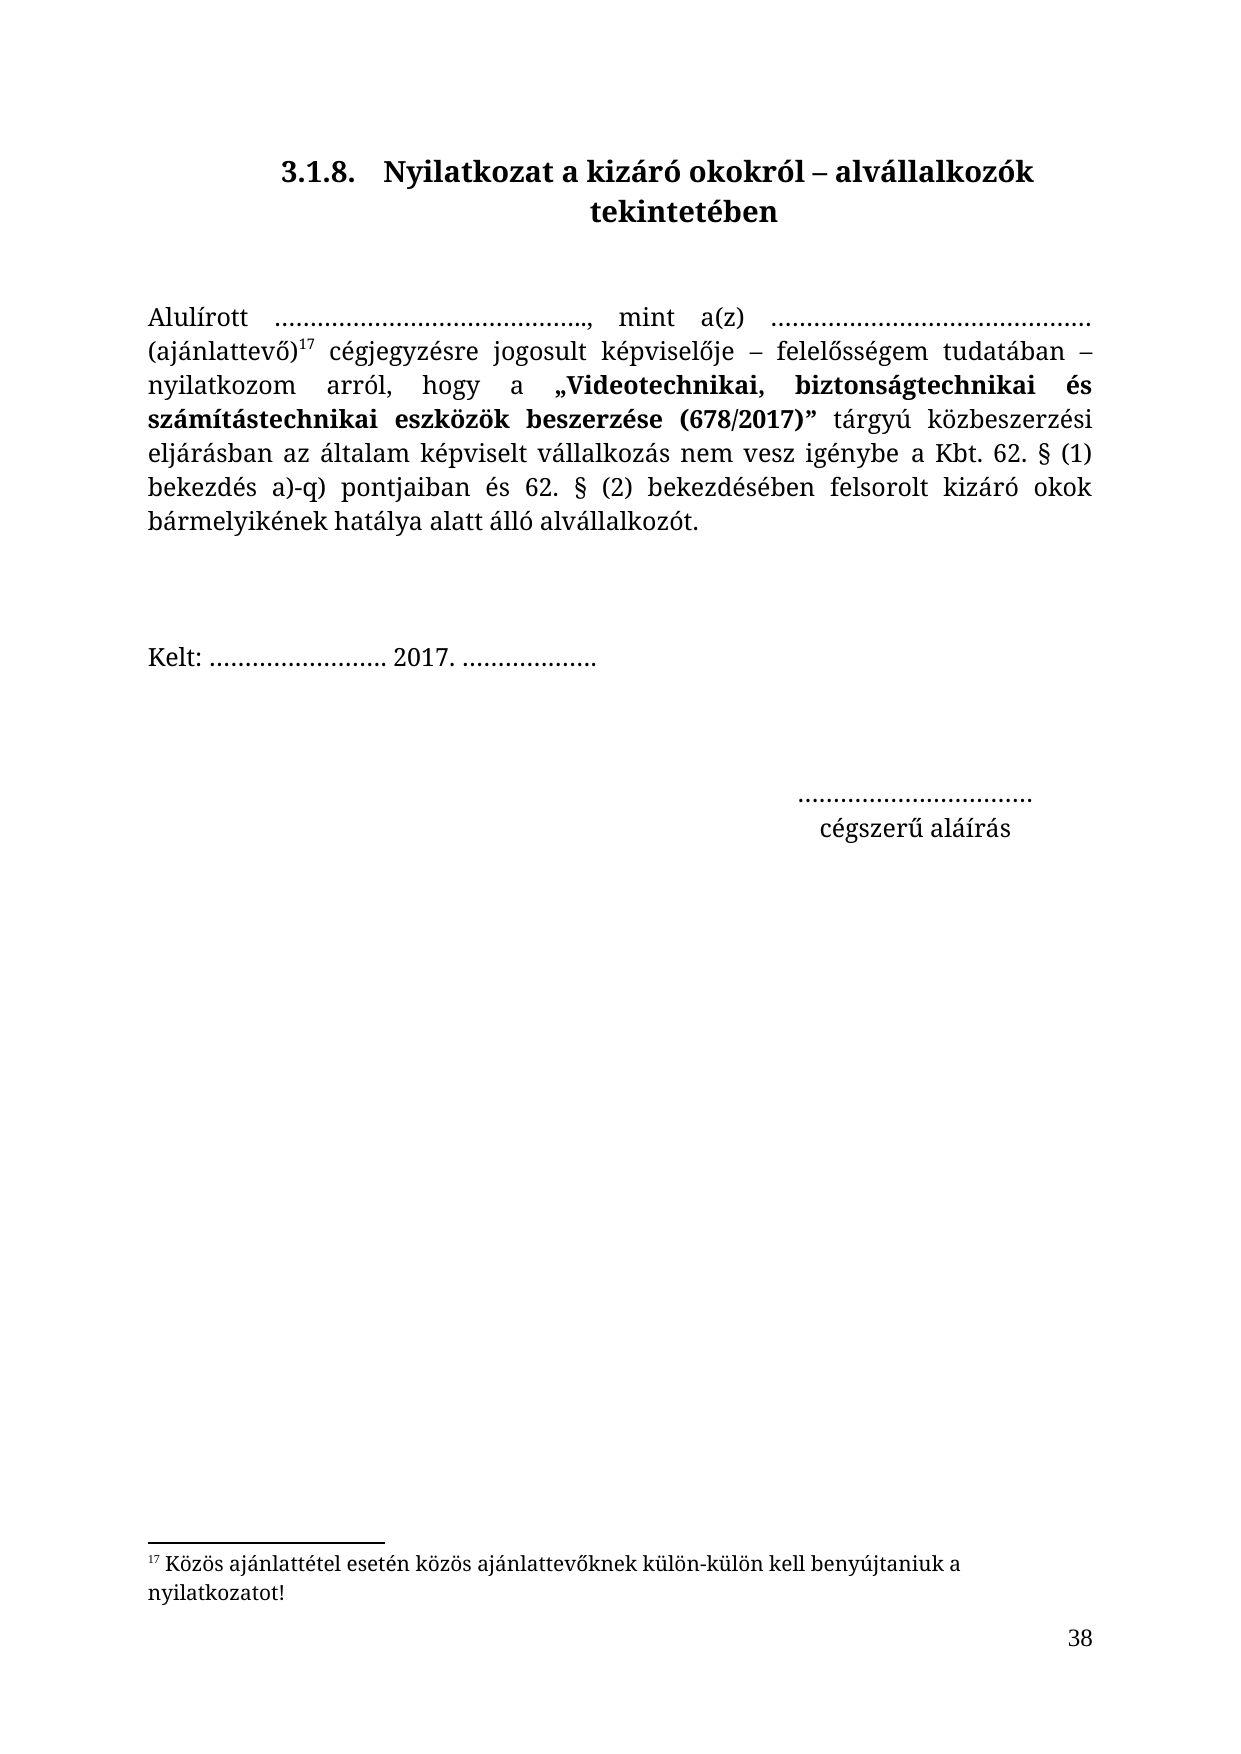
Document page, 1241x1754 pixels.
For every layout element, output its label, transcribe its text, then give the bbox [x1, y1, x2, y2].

text Kelt: ……………………. 2017. ………………. [148, 640, 1093, 674]
text …………………………… [738, 776, 1093, 810]
text cégszerű aláírás [738, 810, 1093, 844]
subtitle Nyilatkozat a kizáró okokról – alvállalkozók tekintetében [223, 152, 1093, 231]
text Alulírott …………………………………….., mint a(z) ……………………………………… (ajánlattevő) cégjegyzésre jogosult képviselője – felelősségem tudatában – nyilatkozom arról, hogy a „Videotechnikai, biztonságtechnikai és számítástechnikai eszközök beszerzése (678/2017)” tárgyú közbeszerzési eljárásban az általam képviselt vállalkozás nem vesz igénybe a Kbt. 62. § (1) bekezdés a)-q) pontjaiban és 62. § (2) bekezdésében felsorolt kizáró okok bármelyikének hatálya alatt álló alvállalkozót. [148, 299, 1093, 538]
